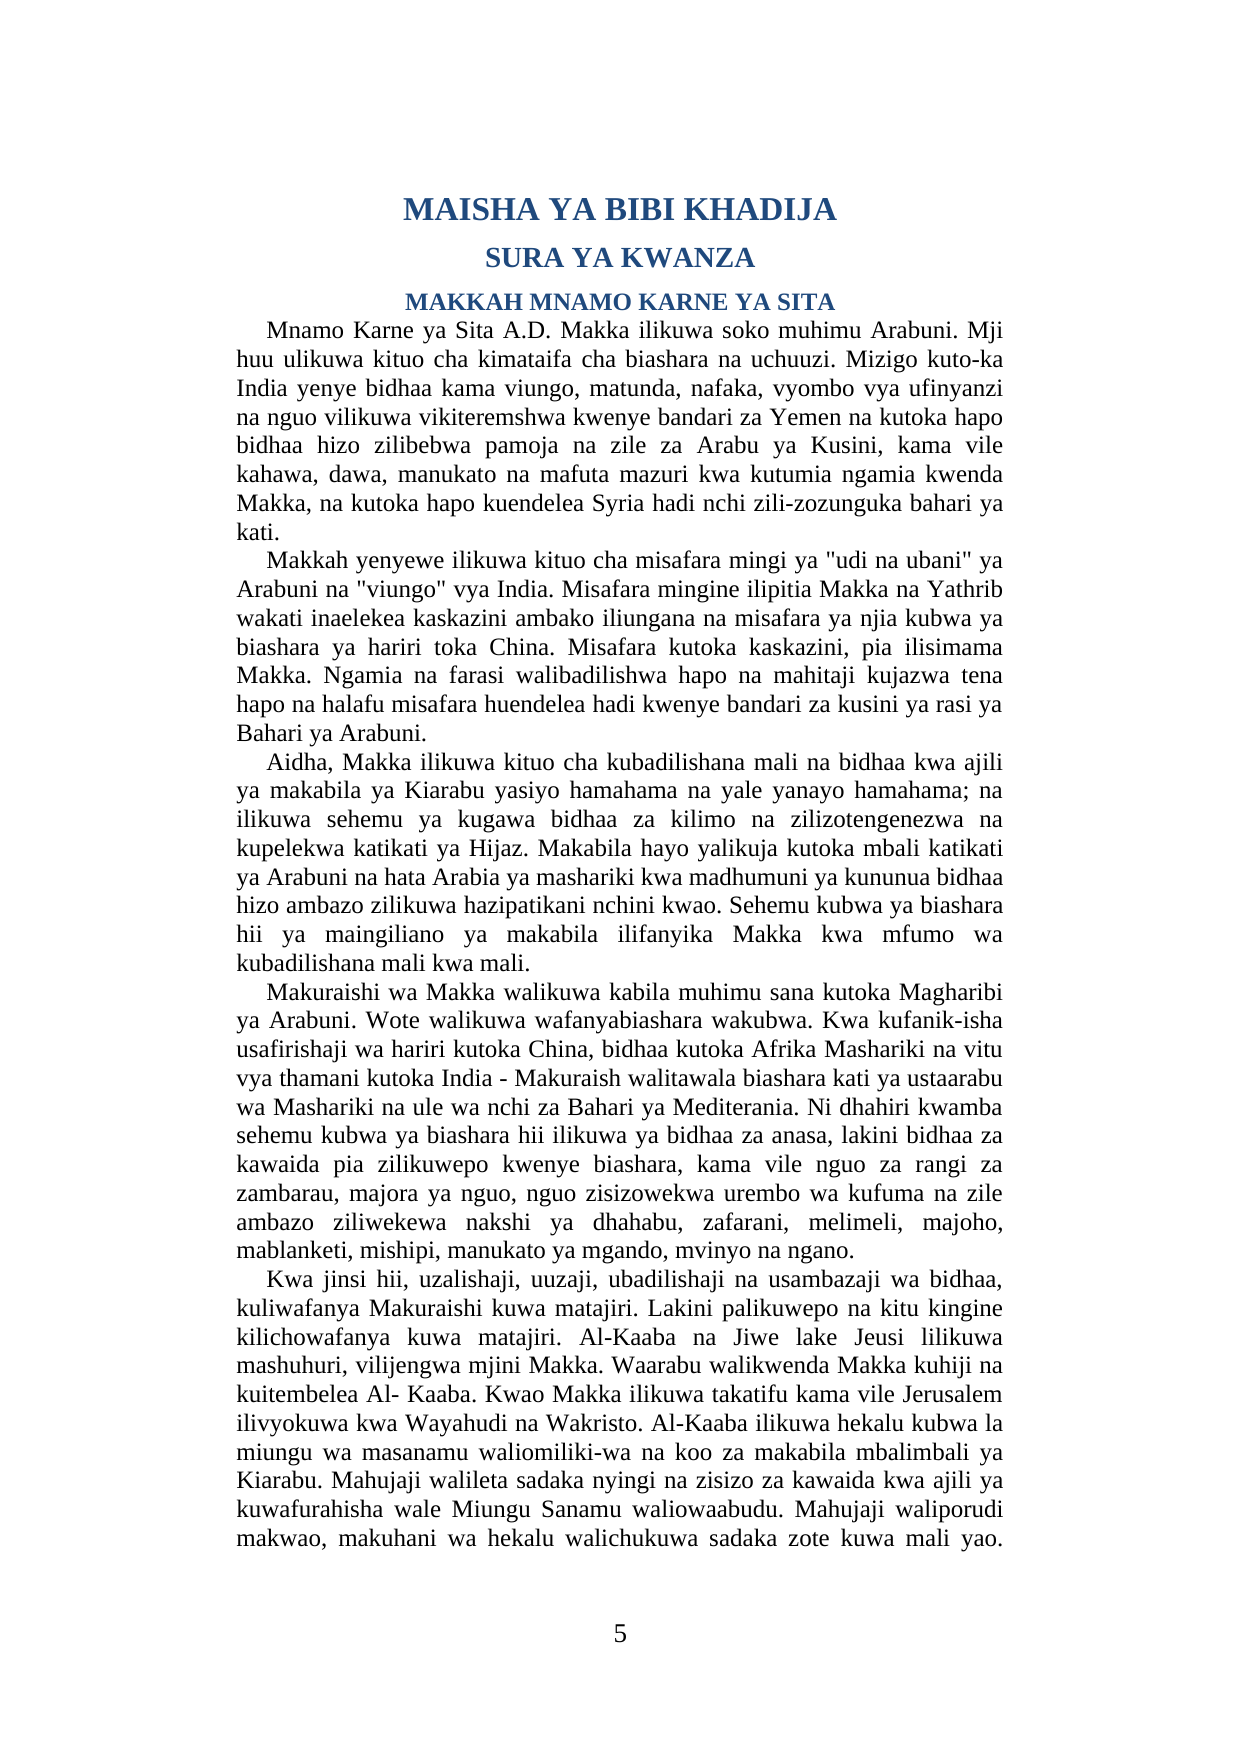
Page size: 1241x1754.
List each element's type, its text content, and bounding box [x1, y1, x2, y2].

subtitle SURA YA KWANZA [236, 241, 1004, 274]
text Makkah yenyewe ilikuwa kituo cha misafara mingi ya "udi na ubani" ya Arabuni na "viungo" vya India. Misafara mingine ilipitia Makka na Yathrib wakati inaelekea kaskazini ambako iliungana na misafara ya njia kubwa ya biashara ya hariri toka China. Misafara kutoka kaskazini, pia ilisimama Makka. Ngamia na farasi walibadilishwa hapo na mahitaji kujazwa tena hapo na halafu misafara huendelea hadi kwenye bandari za kusini ya rasi ya Bahari ya Arabuni. [236, 545, 1004, 747]
text Aidha, Makka ilikuwa kituo cha kubadilishana mali na bidhaa kwa ajili ya makabila ya Kiarabu yasiyo hamahama na yale yanayo hamahama; na ilikuwa sehemu ya kugawa bidhaa za kilimo na zilizotengenezwa na kupelekwa katikati ya Hijaz. Makabila hayo yalikuja kutoka mbali katikati ya Arabuni na hata Arabia ya mashariki kwa madhumuni ya kununua bidhaa hizo ambazo zilikuwa hazipatikani nchini kwao. Sehemu kubwa ya biashara hii ya maingiliano ya makabila ilifanyika Makka kwa mfumo wa kubadilishana mali kwa mali. [236, 747, 1004, 977]
subtitle MAKKAH MNAMO KARNE YA SITA [236, 287, 1004, 315]
text Mnamo Karne ya Sita A.D. Makka ilikuwa soko muhimu Arabuni. Mji huu ulikuwa kituo cha kimataifa cha biashara na uchuuzi. Mizigo kuto-ka India yenye bidhaa kama viungo, matunda, nafaka, vyombo vya ufinyanzi na nguo vilikuwa vikiteremshwa kwenye bandari za Yemen na kutoka hapo bidhaa hizo zilibebwa pamoja na zile za Arabu ya Kusini, kama vile kahawa, dawa, manukato na mafuta mazuri kwa kutumia ngamia kwenda Makka, na kutoka hapo kuendelea Syria hadi nchi zili-zozunguka bahari ya kati. [236, 315, 1004, 545]
text Makuraishi wa Makka walikuwa kabila muhimu sana kutoka Magharibi ya Arabuni. Wote walikuwa wafanyabiashara wakubwa. Kwa kufanik-isha usafirishaji wa hariri kutoka China, bidhaa kutoka Afrika Mashariki na vitu vya thamani kutoka India - Makuraish walitawala biashara kati ya ustaarabu wa Mashariki na ule wa nchi za Bahari ya Mediterania. Ni dhahiri kwamba sehemu kubwa ya biashara hii ilikuwa ya bidhaa za anasa, lakini bidhaa za kawaida pia zilikuwepo kwenye biashara, kama vile nguo za rangi za zambarau, majora ya nguo, nguo zisizowekwa urembo wa kufuma na zile ambazo ziliwekewa nakshi ya dhahabu, zafarani, melimeli, majoho, mablanketi, mishipi, manukato ya mgando, mvinyo na ngano. [236, 977, 1004, 1264]
subtitle MAISHA YA BIBI KHADIJA [236, 190, 1004, 228]
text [236, 1264, 1004, 1552]
